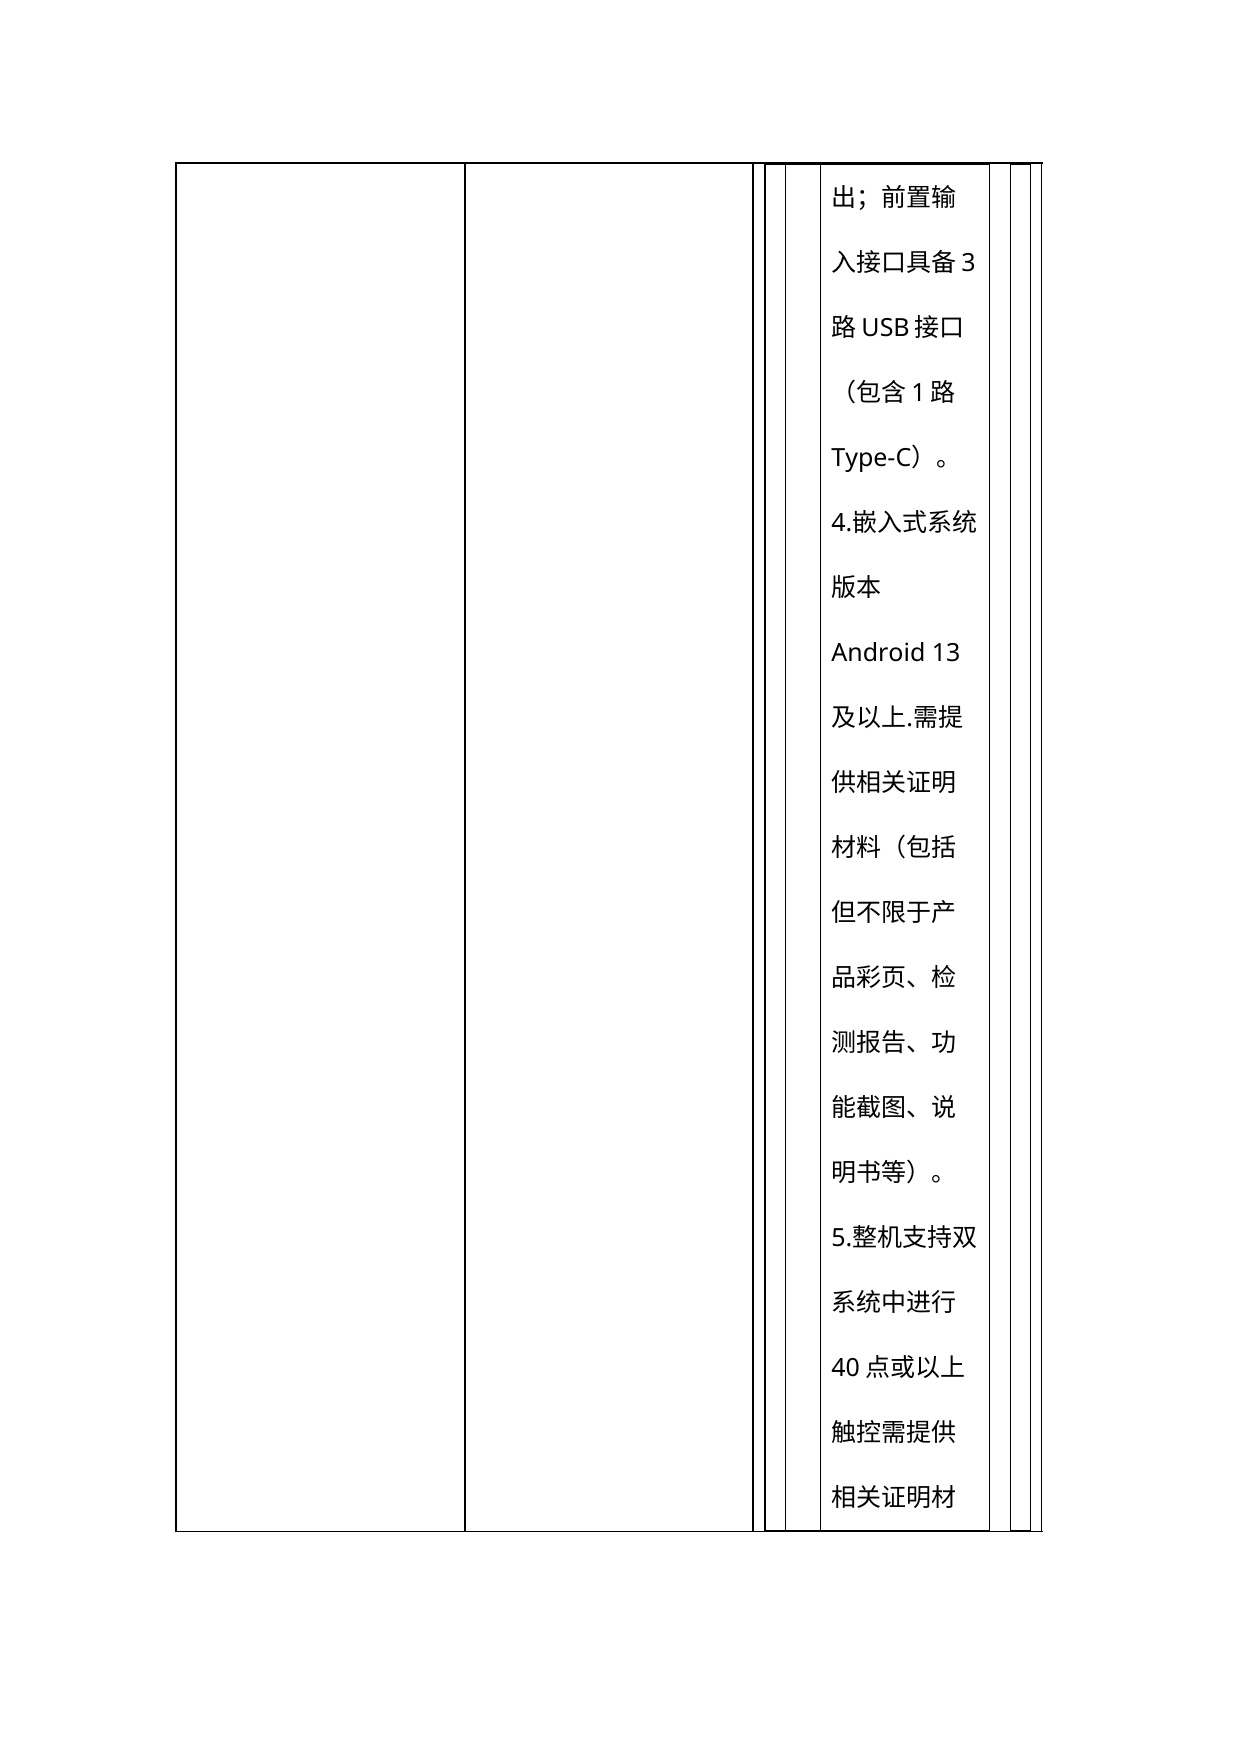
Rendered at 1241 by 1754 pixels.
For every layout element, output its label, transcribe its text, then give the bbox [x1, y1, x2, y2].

table_cell [821, 165, 989, 1530]
table_cell [754, 164, 764, 1531]
table_cell [466, 164, 752, 1531]
table_cell [1011, 165, 1030, 1530]
table_cell [786, 165, 820, 1530]
table_cell [766, 165, 785, 1530]
table_cell [990, 164, 1010, 1531]
table_cell [1031, 164, 1041, 1531]
table_cell 1 [177, 164, 464, 1531]
